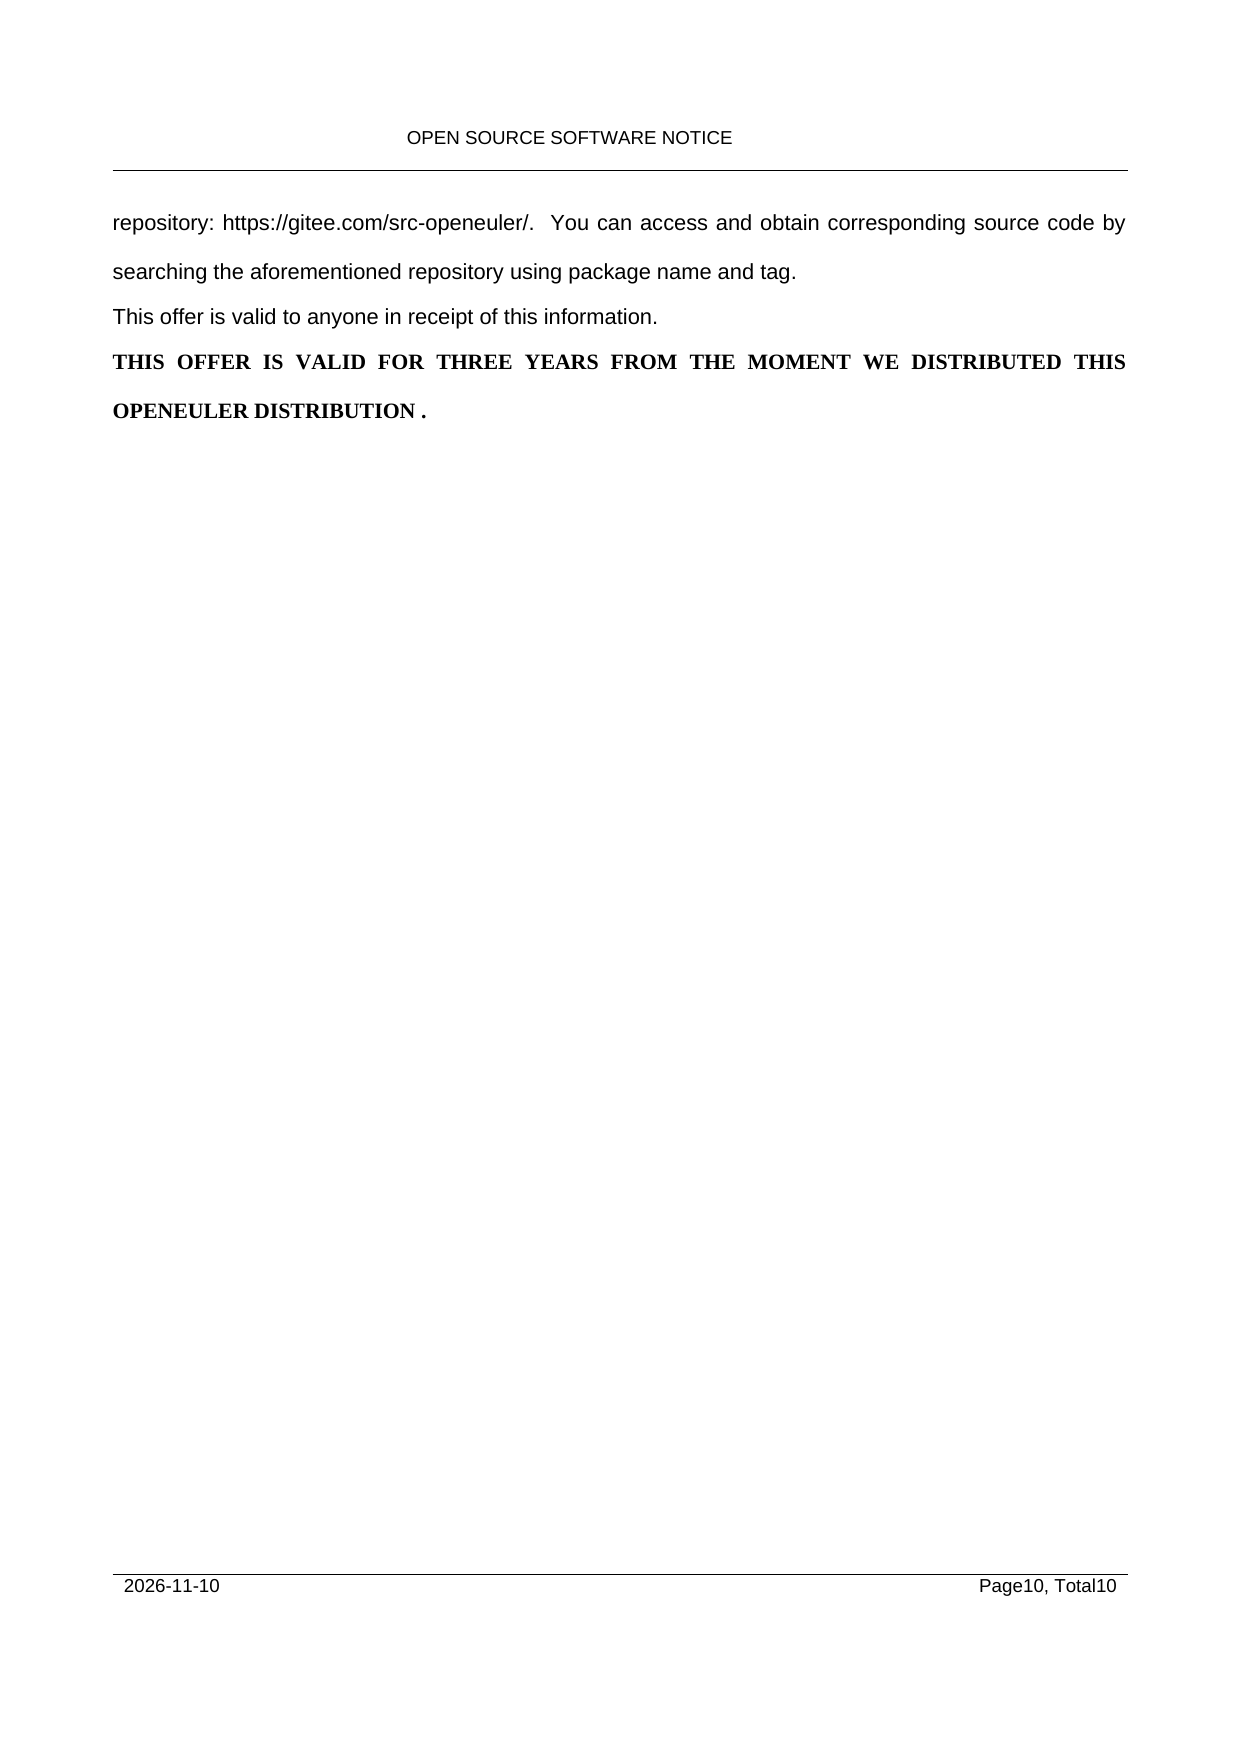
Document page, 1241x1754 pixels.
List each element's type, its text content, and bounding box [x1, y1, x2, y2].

text This offer is valid to anyone in receipt of this information. [112, 300, 1128, 333]
text THIS OFFER IS VALID FOR THREE YEARS FROM THE MOMENT WE DISTRIBUTED THIS OPENEULER DISTRIBUTION . [112, 345, 1128, 427]
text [112, 206, 1128, 288]
